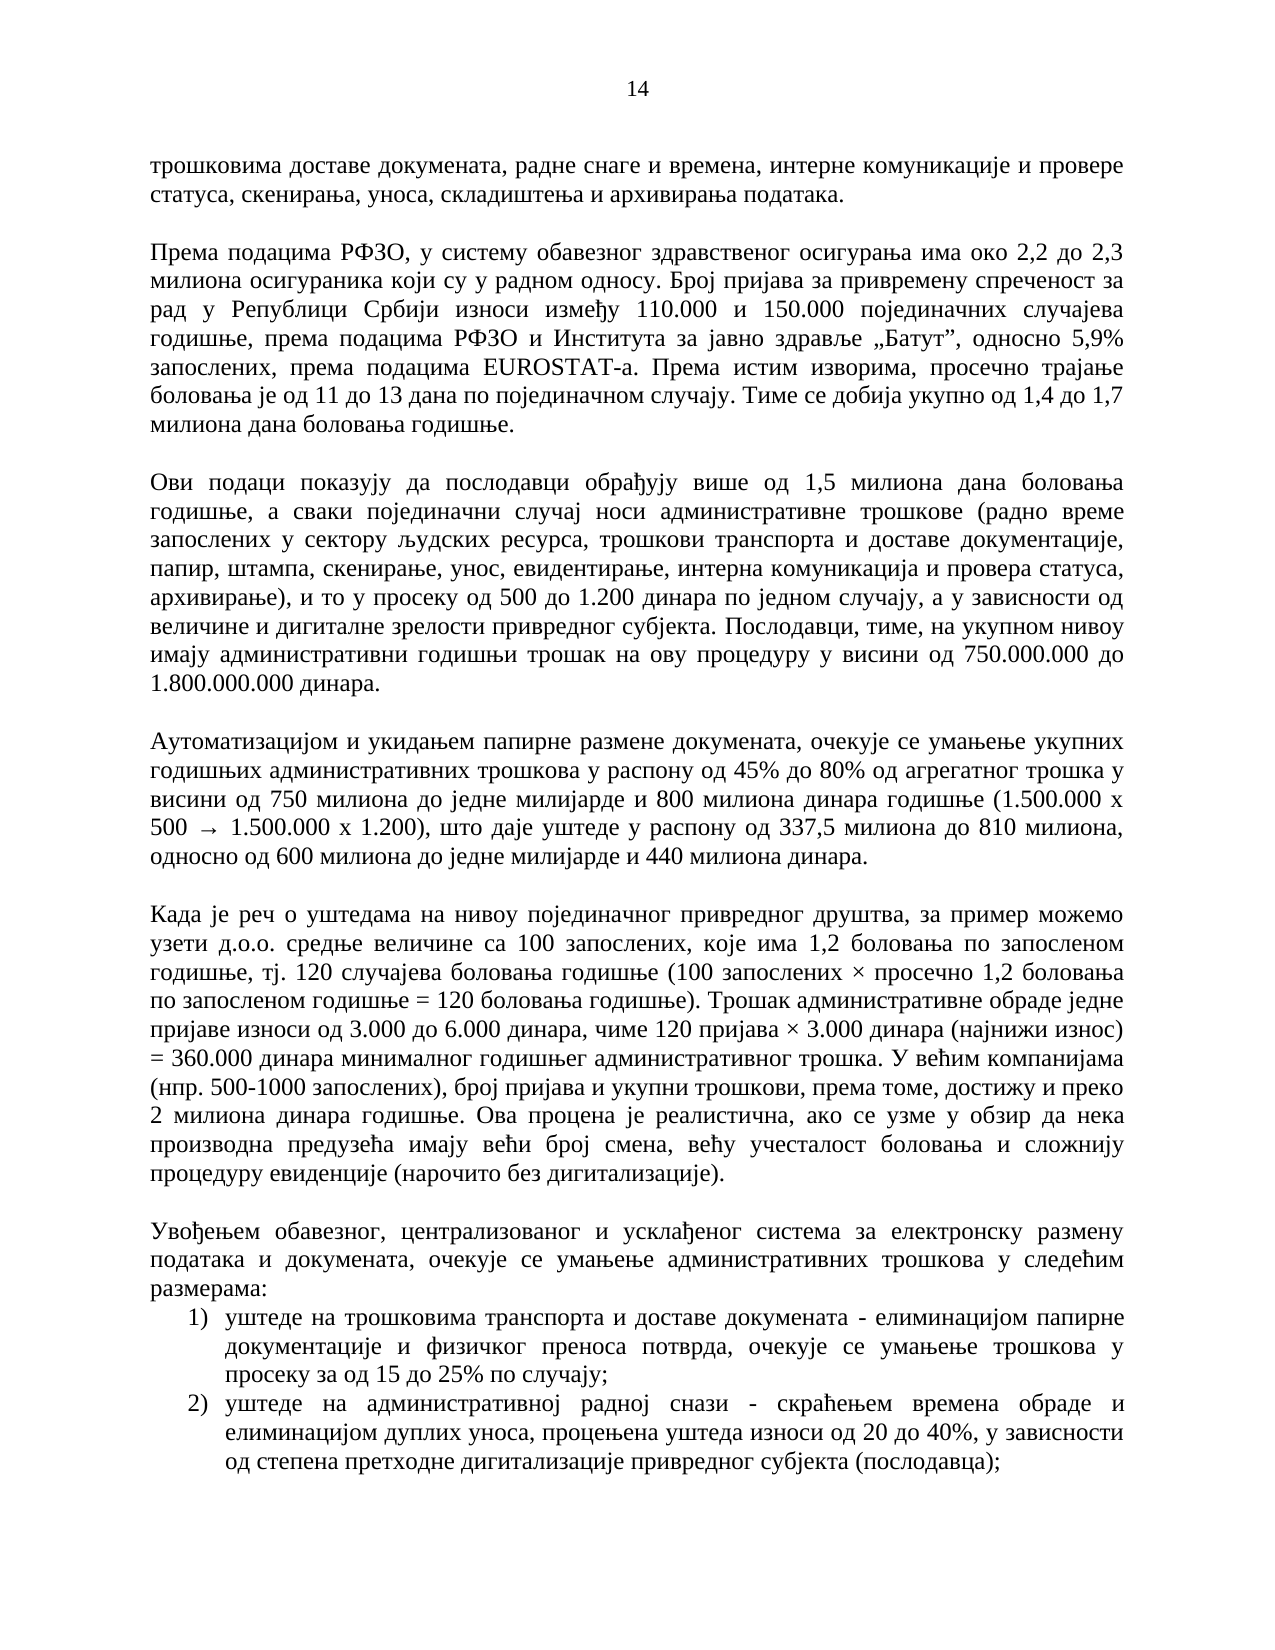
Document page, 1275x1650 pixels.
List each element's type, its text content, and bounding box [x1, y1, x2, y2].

text Према подацима РФЗО, у систему обавезног здравственог осигурања има око 2,2 до 2,3 милиона осигураника који су у радном односу. Број пријава за привремену спреченост за рад у Републици Србији износи између 110.000 и 150.000 појединачних случајева годишње, према подацима РФЗО и Института за јавно здравље „Батут”, односно 5,9% запослених, према подацима EUROSTAT-a. Према истим изворима, просечно трајање боловања је од 11 до 13 дана по појединачном случају. Тиме се добија укупно од 1,4 до 1,7 милиона дана боловања годишње. [150, 237, 1125, 438]
list уштеде на административној радној снази - скраћењем времена обраде и елиминацијом дуплих уноса, процењена уштеда износи од 20 до 40%, у зависности од степена претходне дигитализације привредног субјекта (послодавца); [187, 1388, 1125, 1474]
text Аутоматизацијом и укидањем папирне размене докумената, очекује се умањење укупних годишњих административних трошкова у распону од 45% до 80% од агрегатног трошка у висини од 750 милиона до једне милијарде и 800 милиона динара годишње (1.500.000 х 500 → 1.500.000 х 1.200), што даје уштеде у распону од 337,5 милиона до 810 милиона, односно од 600 милиона до једне милијарде и 440 милиона динара. [150, 726, 1125, 870]
text Када је реч о уштедама на нивоу појединачног привредног друштва, за пример можемо узети д.о.о. средње величине са 100 запослених, које има 1,2 боловања по запосленом годишње, тј. 120 случајева боловања годишње (100 запослених × просечно 1,2 боловања по запосленом годишње = 120 боловања годишње). Трошак административне обраде једне пријаве износи од 3.000 до 6.000 динара, чиме 120 пријава × 3.000 динара (најнижи износ) = 360.000 динара минималног годишњег административног трошка. У већим компанијама (нпр. 500-1000 запослених), број пријава и укупни трошкови, према томе, достижу и преко 2 милиона динара годишње. Ова процена је реалистична, ако се узме у обзир да нека производна предузећа имају већи број смена, већу учесталост боловања и сложнију процедуру евиденције (нарочито без дигитализације). [150, 899, 1125, 1187]
text Увођењем обавезног, централизованог и усклађеног система за електронску размену података и докумената, очекује се умањење административних трошкова у следећим размерама: [150, 1216, 1125, 1302]
list уштеде на трошковима транспорта и доставе докумената - елиминацијом папирне документације и физичког преноса потврда, очекује се умањење трошкова у просеку за од 15 до 25% по случају; [187, 1302, 1125, 1388]
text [150, 150, 1125, 207]
text Ови подаци показују да послодавци обрађују више од 1,5 милиона дана боловања годишње, а сваки појединачни случај носи административне трошкове (радно време запослених у сектору људских ресурса, трошкови транспорта и доставе документације, папир, штампа, скенирање, унос, евидентирање, интерна комуникација и провера статуса, архивирање), и то у просеку од 500 до 1.200 динара по једном случају, а у зависности од величине и дигиталне зрелости привредног субјекта. Послодавци, тиме, на укупном нивоу имају административни годишњи трошак на ову процедуру у висини од 750.000.000 до 1.800.000.000 динара. [150, 467, 1125, 697]
